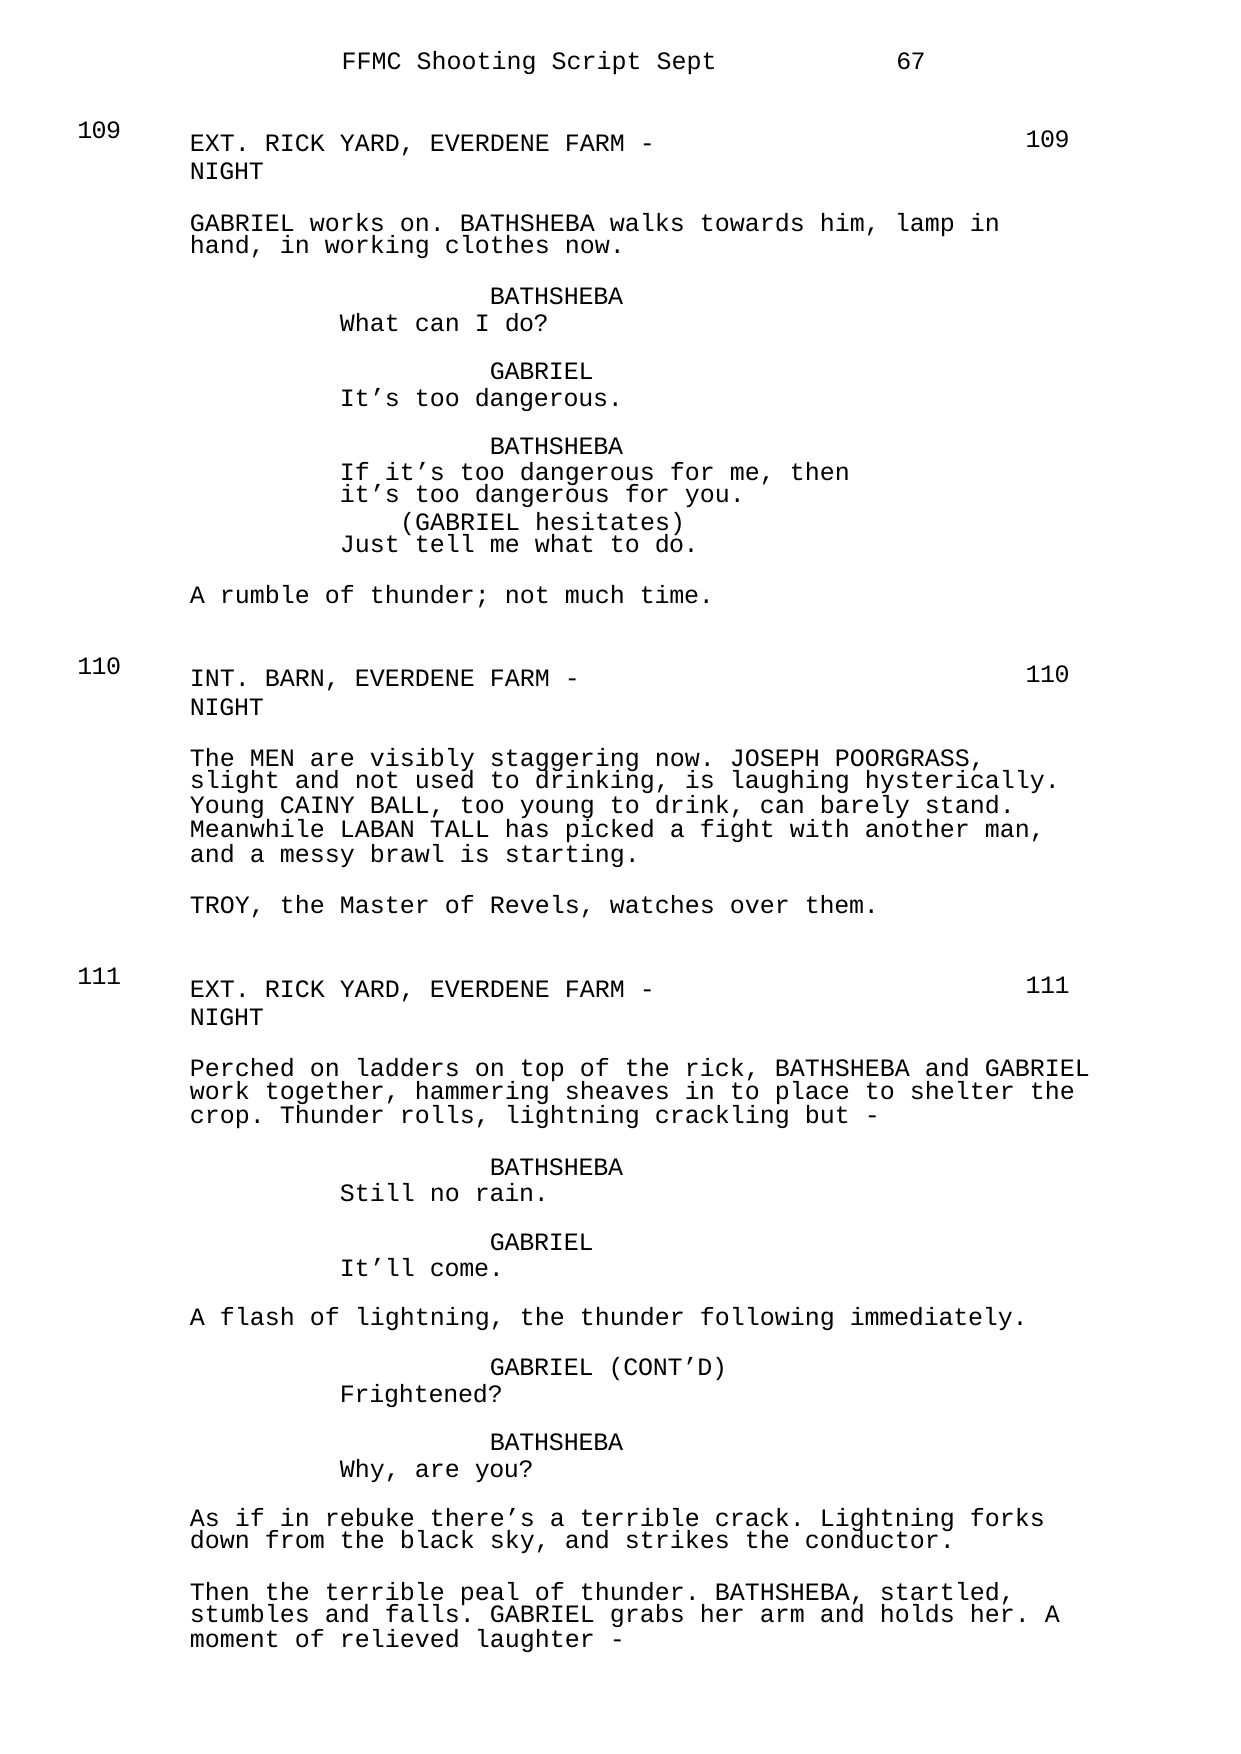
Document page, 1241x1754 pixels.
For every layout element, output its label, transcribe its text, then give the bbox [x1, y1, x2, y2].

text TROY, the Master of Revels, watches over them. [189, 893, 1107, 921]
text A rumble of thunder; not much time. [189, 582, 1107, 611]
subtitle BATHSHEBA [489, 433, 1107, 460]
text Why, are you? [339, 1456, 1107, 1482]
subtitle BATHSHEBA [489, 283, 1107, 310]
text Frightened? [339, 1381, 1107, 1407]
subtitle BATHSHEBA [489, 1154, 1107, 1181]
text It’ll come. [339, 1256, 1107, 1282]
text Then the terrible peal of thunder. BATHSHEBA, startled, stumbles and falls. GABRIEL grabs her arm and holds her. A moment of relieved laughter - [189, 1581, 1107, 1655]
text If it’s too dangerous for me, then it’s too dangerous for you. [339, 461, 852, 510]
text 111 [1025, 972, 1107, 1001]
text 109 [77, 118, 126, 146]
text The MEN are visibly staggering now. JOSEPH POORGRASS, slight and not used to drinking, is laughing hysterically. Young CAINY BALL, too young to drink, can barely stand. Meanwhile LABAN TALL has picked a fight with another man, and a messy brawl is starting. [189, 747, 1081, 870]
text As if in rebuke there’s a terrible crack. Lightning forks down from the black sky, and strikes the conductor. [189, 1507, 1071, 1556]
subtitle GABRIEL [489, 1229, 1107, 1256]
subtitle INT. BARN, EVERDENE FARM - NIGHT [189, 666, 661, 722]
text 109 [1025, 127, 1107, 155]
text Still no rain. [339, 1181, 1107, 1207]
text 111 [77, 964, 126, 992]
text It’s too dangerous. [339, 385, 1107, 412]
subtitle EXT. RICK YARD, EVERDENE FARM - NIGHT [189, 131, 734, 187]
text A flash of lightning, the thunder following immediately. [189, 1304, 1107, 1332]
text GABRIEL works on. BATHSHEBA walks towards him, lamp in hand, in working clothes now. [189, 212, 1081, 261]
subtitle BATHSHEBA [489, 1429, 1107, 1456]
text Perched on ladders on top of the rick, BATHSHEBA and GABRIEL work together, hammering sheaves in to place to shelter the crop. Thunder rolls, lightning crackling but - [189, 1057, 1107, 1131]
text 110 [1025, 662, 1107, 690]
subtitle GABRIEL [489, 358, 1107, 385]
text 110 [77, 653, 126, 682]
subtitle EXT. RICK YARD, EVERDENE FARM - NIGHT [189, 976, 734, 1033]
text (GABRIEL hesitates) Just tell me what to do. [339, 510, 743, 560]
subtitle GABRIEL (CONT’D) [489, 1354, 1107, 1381]
text What can I do? [339, 310, 1107, 337]
